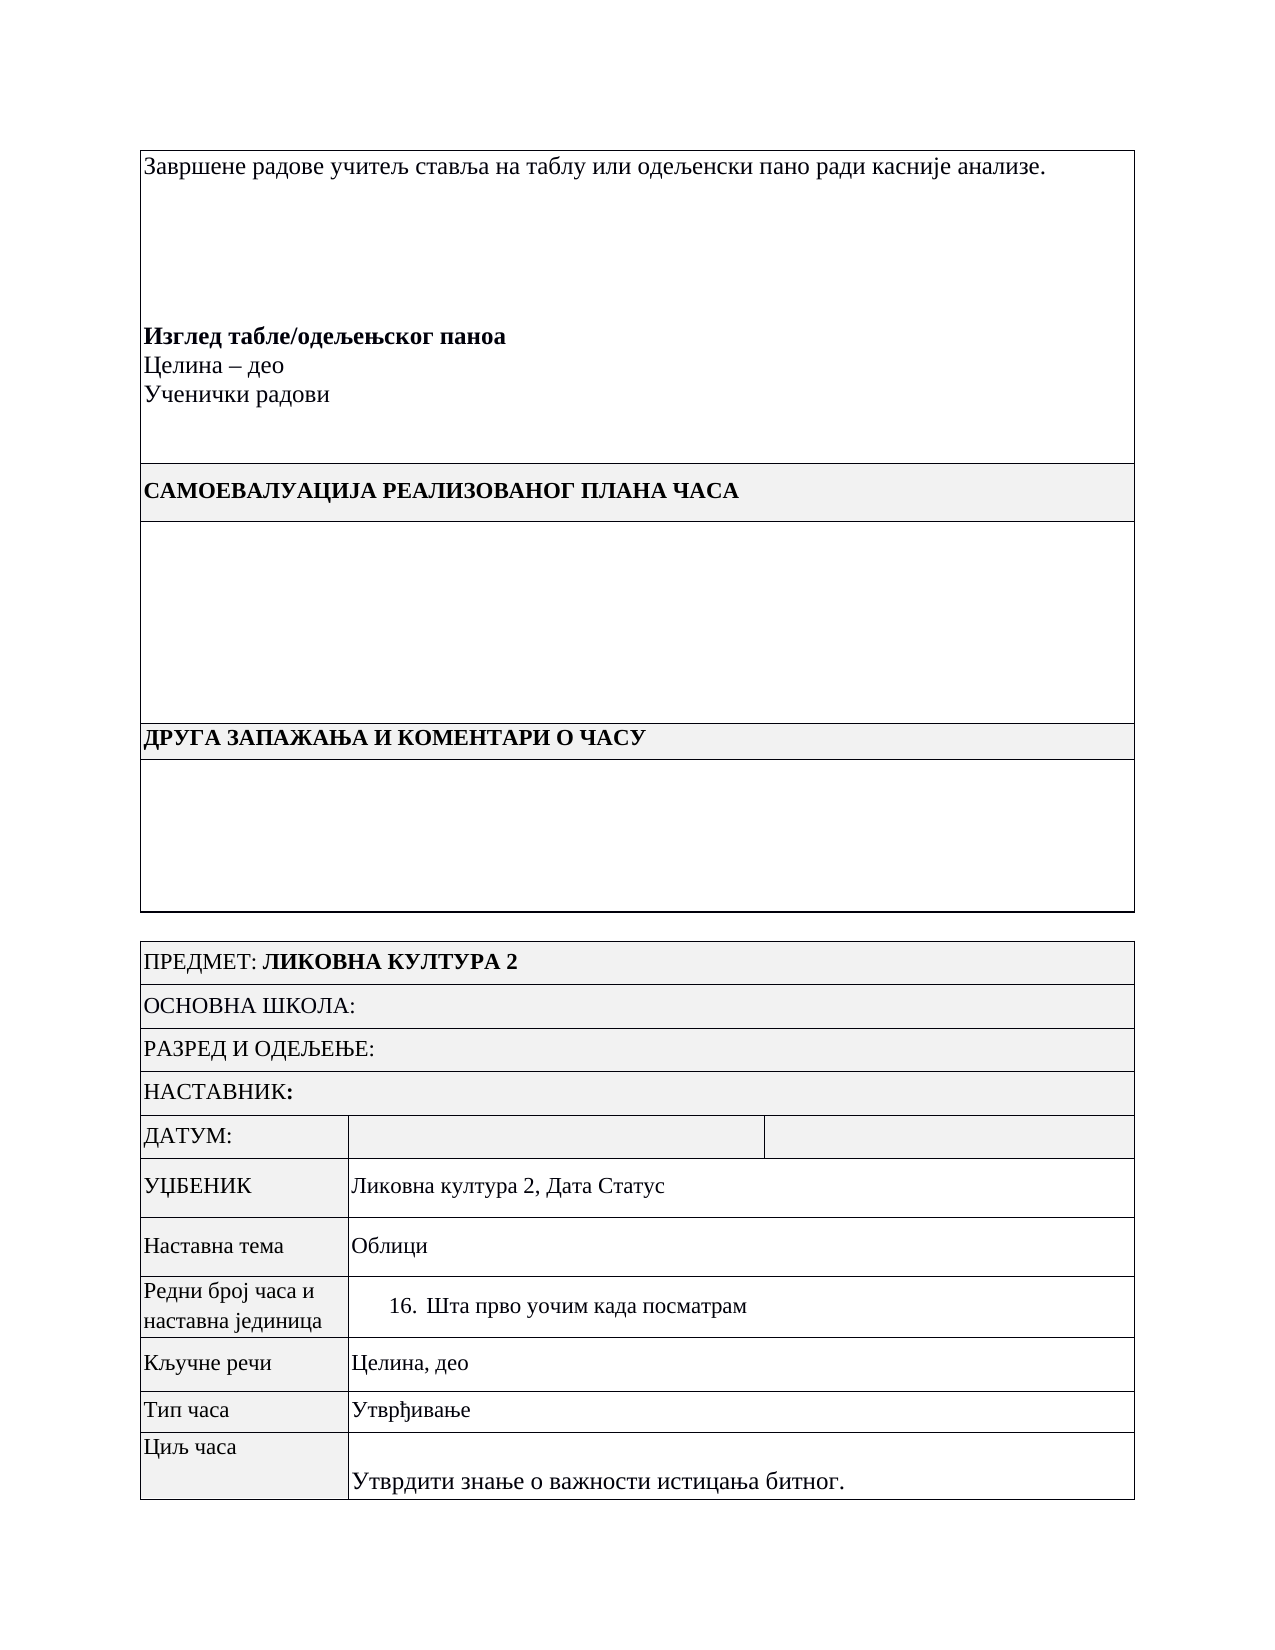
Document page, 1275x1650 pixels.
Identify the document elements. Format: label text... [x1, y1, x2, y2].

table_cell Циљ часа [141, 1433, 348, 1498]
table_cell Наставна тема [141, 1218, 348, 1276]
table_cell Целина, део [349, 1338, 1134, 1391]
table_cell НАСТАВНИК: [141, 1072, 1134, 1115]
table_cell ДРУГА ЗАПАЖАЊА И КОМЕНТАРИ О ЧАСУ [141, 724, 1134, 759]
table_cell Шта прво уочим када посматрам [349, 1277, 1134, 1337]
table_cell [765, 1116, 1134, 1158]
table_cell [349, 1433, 1134, 1498]
table_cell Облици [349, 1218, 1134, 1276]
table_cell [141, 760, 1134, 911]
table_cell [141, 151, 1134, 462]
table_cell ДАТУМ: [141, 1116, 348, 1158]
table_cell ОСНОВНА ШКОЛА: [141, 985, 1134, 1028]
table_cell [349, 1116, 764, 1158]
table_cell Ликовна култура 2, Дата Статус [349, 1159, 1134, 1217]
table_cell Редни број часа и наставна јединица [141, 1277, 348, 1337]
table_cell [141, 522, 1134, 723]
table_cell Тип часа [141, 1392, 348, 1432]
table_cell САМОЕВАЛУАЦИЈА РЕАЛИЗОВАНОГ ПЛАНА ЧАСА [141, 464, 1134, 521]
table_cell Кључне речи [141, 1338, 348, 1391]
table_cell УЏБЕНИК [141, 1159, 348, 1217]
table_cell РАЗРЕД И ОДЕЉЕЊЕ: [141, 1029, 1134, 1071]
table_cell Утврђивање [349, 1392, 1134, 1432]
table_header ПРЕДМЕТ: ЛИКОВНА КУЛТУРА 2 [141, 942, 1134, 984]
